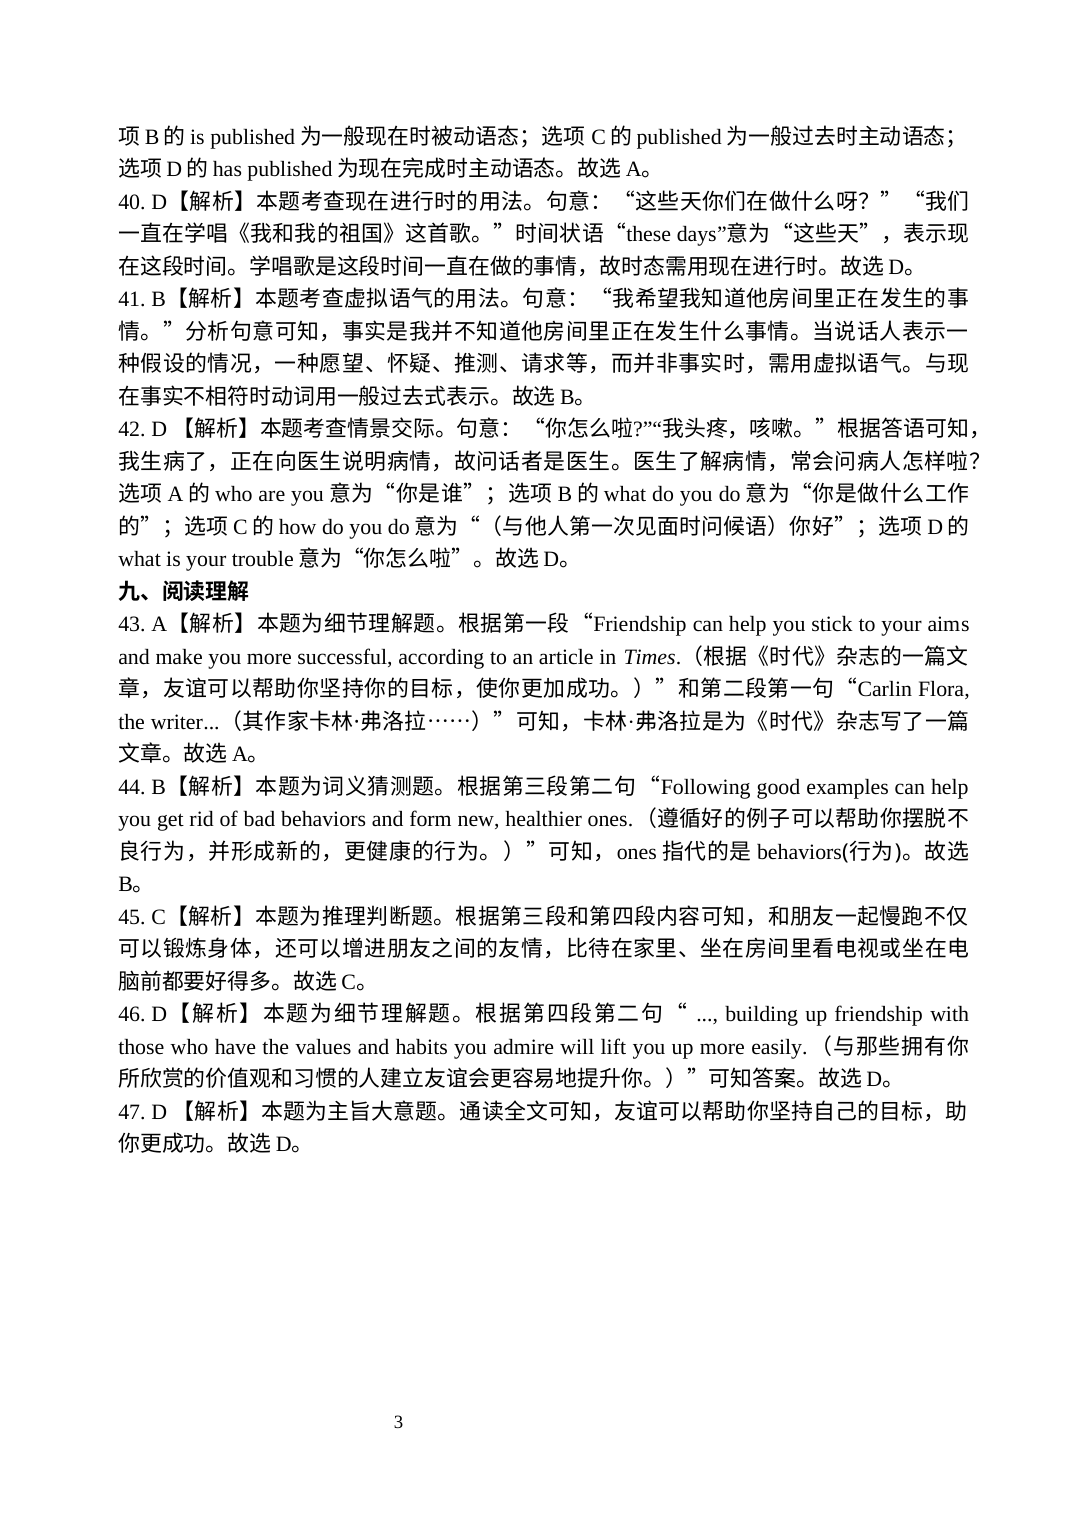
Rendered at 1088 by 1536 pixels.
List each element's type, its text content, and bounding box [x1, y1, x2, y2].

list D【解析】本题为细节理解题。根据第四段第二句“ ..., building up friendship with those who have the values and habits you admire will lift you up more easily.（与那些拥有你所欣赏的价值观和习惯的人建立友谊会更容易地提升你。）”可知答案。故选D。 [118, 996, 969, 1093]
list B【解析】本题为词义猜测题。根据第三段第二句“Following good examples can help you get rid of bad behaviors and form new, healthier ones.（遵循好的例子可以帮助你摆脱不良行为，并形成新的，更健康的行为。）”可知，ones指代的是behaviors(行为)。故选B。 [118, 768, 969, 898]
list D 【解析】本题考查情景交际。句意：“你怎么啦?”“我头疼，咳嗽。”根据答语可知，我生病了，正在向医生说明病情，故问话者是医生。医生了解病情，常会问病人怎样啦？选项A的who are you意为“你是谁”；选项B的what do you do意为“你是做什么工作的”；选项C的how do you do意为“（与他人第一次见面时问候语）你好”；选项D的what is your trouble意为“你怎么啦”。故选D。 [118, 411, 969, 573]
list A【解析】本题为细节理解题。根据第一段“Friendship can help you stick to your aims and make you more successful, according to an article in Times.（根据《时代》杂志的一篇文章，友谊可以帮助你坚持你的目标，使你更加成功。）”和第二段第一句“Carlin Flora, the writer...（其作家卡林·弗洛拉……）”可知，卡林·弗洛拉是为《时代》杂志写了一篇文章。故选A。 [118, 606, 969, 768]
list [118, 118, 969, 183]
list 九、阅读理解 [118, 573, 969, 606]
list B【解析】本题考查虚拟语气的用法。句意：“我希望我知道他房间里正在发生的事情。”分析句意可知，事实是我并不知道他房间里正在发生什么事情。当说话人表示一种假设的情况，一种愿望、怀疑、推测、请求等，而并非事实时，需用虚拟语气。与现在事实不相符时动词用一般过去式表示。故选B。 [118, 281, 969, 411]
list C【解析】本题为推理判断题。根据第三段和第四段内容可知，和朋友一起慢跑不仅可以锻炼身体，还可以增进朋友之间的友情，比待在家里、坐在房间里看电视或坐在电脑前都要好得多。故选C。 [118, 898, 969, 996]
list D 【解析】本题为主旨大意题。通读全文可知，友谊可以帮助你坚持自己的目标，助你更成功。故选D。 [118, 1093, 969, 1158]
list D【解析】本题考查现在进行时的用法。句意：“这些天你们在做什么呀？”“我们一直在学唱《我和我的祖国》这首歌。”时间状语“these days”意为“这些天”，表示现在这段时间。学唱歌是这段时间一直在做的事情，故时态需用现在进行时。故选D。 [118, 183, 969, 281]
